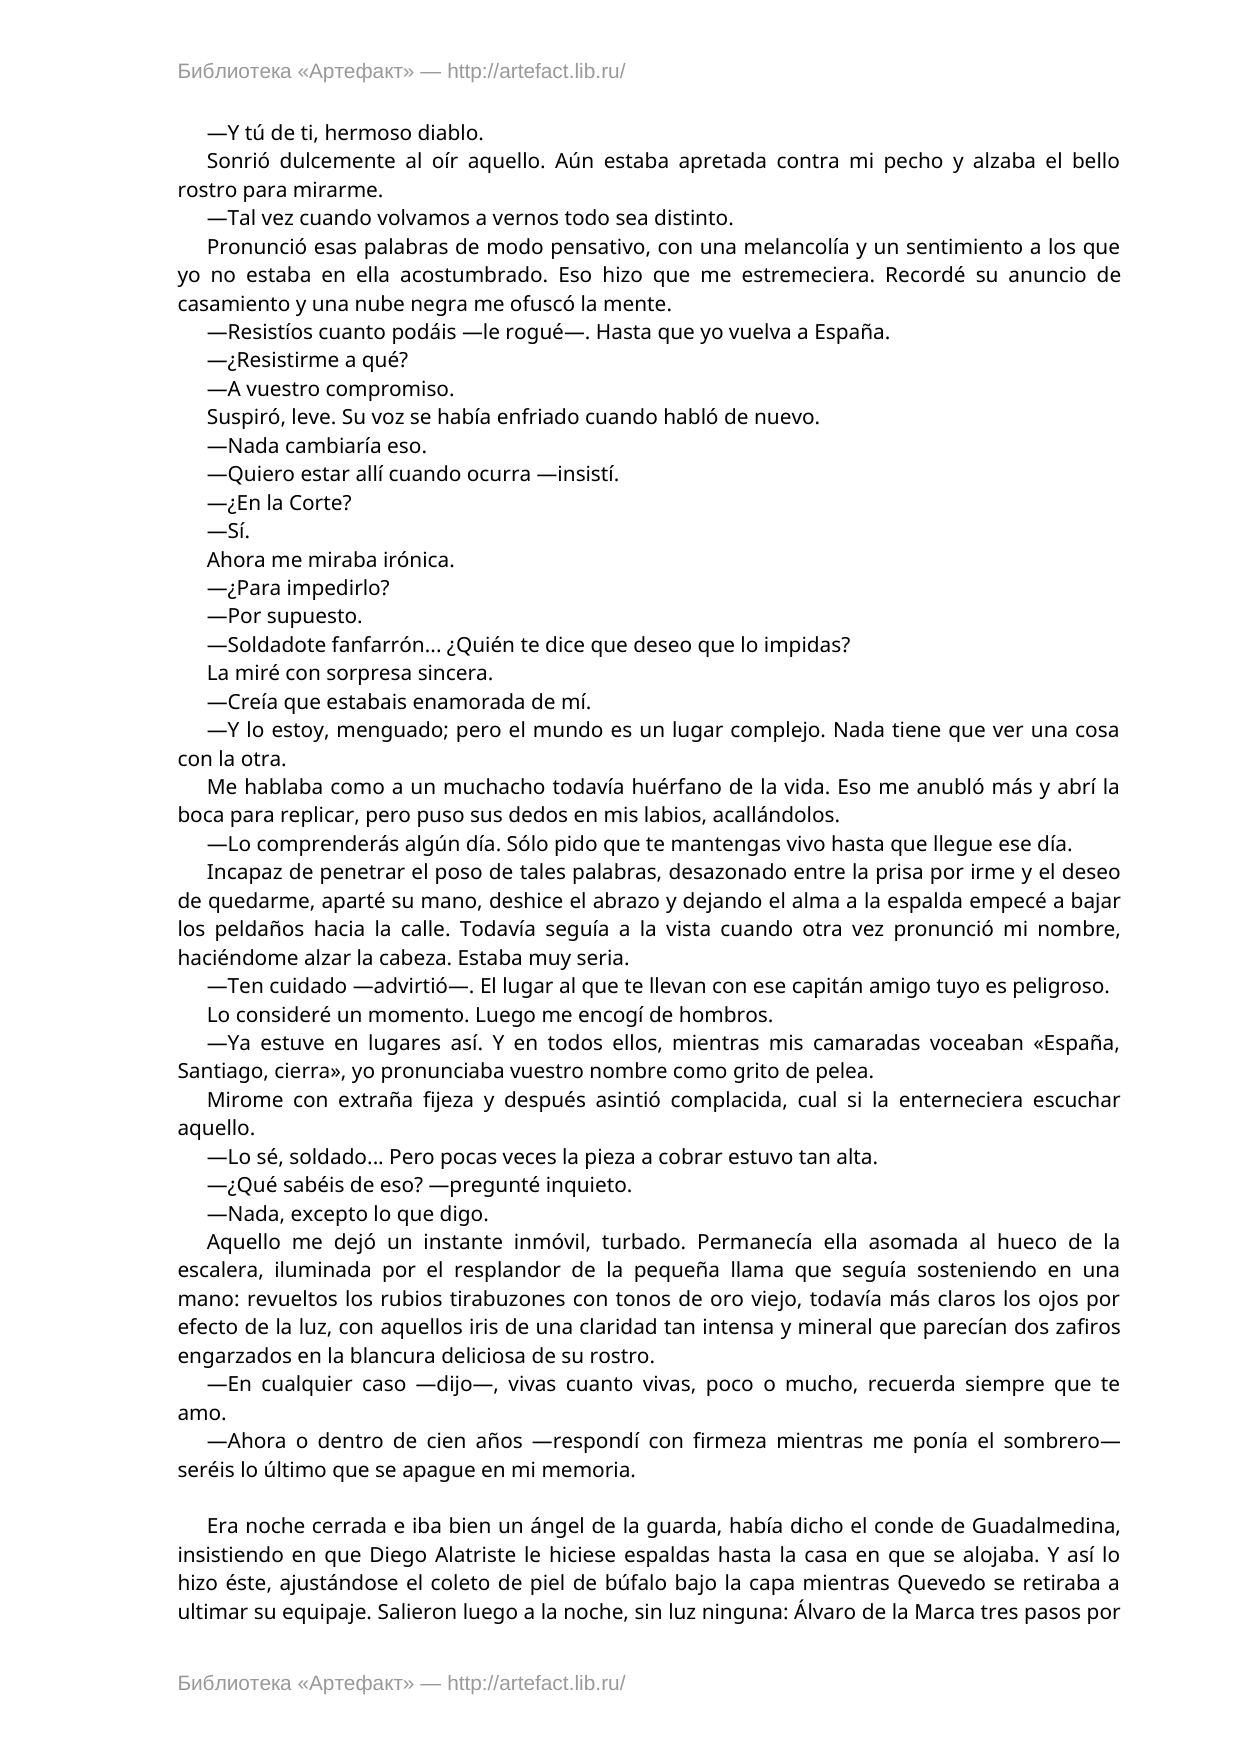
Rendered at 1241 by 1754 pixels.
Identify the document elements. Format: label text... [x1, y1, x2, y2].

text —En cualquier caso —dijo—, vivas cuanto vivas, poco o mucho, recuerda siempre que te amo. [177, 1369, 1122, 1426]
text Aquello me dejó un instante inmóvil, turbado. Permanecía ella asomada al hueco de la escalera, iluminada por el resplandor de la pequeña llama que seguía sosteniendo en una mano: revueltos los rubios tirabuzones con tonos de oro viejo, todavía más claros los ojos por efecto de la luz, con aquellos iris de una claridad tan intensa y mineral que parecían dos zafiros engarzados en la blancura deliciosa de su rostro. [177, 1227, 1122, 1369]
text —Y lo estoy, menguado; pero el mundo es un lugar complejo. Nada tiene que ver una cosa con la otra. [177, 715, 1122, 772]
text Ahora me miraba irónica. [177, 545, 1122, 573]
text —¿En la Corte? [177, 488, 1122, 516]
text Suspiró, leve. Su voz se había enfriado cuando habló de nuevo. [177, 402, 1122, 431]
text —Nada cambiaría eso. [177, 431, 1122, 459]
text —Por supuesto. [177, 602, 1122, 630]
text Pronunció esas palabras de modo pensativo, con una melancolía y un sentimiento a los que yo no estaba en ella acostumbrado. Eso hizo que me estremeciera. Recordé su anuncio de casamiento y una nube negra me ofuscó la mente. [177, 232, 1122, 317]
text —Ya estuve en lugares así. Y en todos ellos, mientras mis camaradas voceaban «España, Santiago, cierra», yo pronunciaba vuestro nombre como grito de pelea. [177, 1028, 1122, 1085]
text —Y tú de ti, hermoso diablo. [177, 118, 1122, 147]
text La miré con sorpresa sincera. [177, 658, 1122, 687]
text —Lo comprenderás algún día. Sólo pido que te mantengas vivo hasta que llegue ese día. [177, 829, 1122, 857]
text —¿Para impedirlo? [177, 573, 1122, 602]
text —Quiero estar allí cuando ocurra —insistí. [177, 459, 1122, 488]
text —Resistíos cuanto podáis —le rogué—. Hasta que yo vuelva a España. [177, 317, 1122, 346]
text —Ten cuidado —advirtió—. El lugar al que te llevan con ese capitán amigo tuyo es peligroso. [177, 971, 1122, 1000]
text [177, 1512, 1122, 1625]
text —¿Qué sabéis de eso? —pregunté inquieto. [177, 1170, 1122, 1199]
text Sonrió dulcemente al oír aquello. Aún estaba apretada contra mi pecho y alzaba el bello rostro para mirarme. [177, 147, 1122, 203]
text Me hablaba como a un muchacho todavía huérfano de la vida. Eso me anubló más y abrí la boca para replicar, pero puso sus dedos en mis labios, acallándolos. [177, 772, 1122, 829]
text —¿Resistirme a qué? [177, 346, 1122, 374]
text —Soldadote fanfarrón... ¿Quién te dice que deseo que lo impidas? [177, 630, 1122, 658]
text —Lo sé, soldado... Pero pocas veces la pieza a cobrar estuvo tan alta. [177, 1142, 1122, 1170]
text —Sí. [177, 516, 1122, 545]
text —Ahora o dentro de cien años —respondí con firmeza mientras me ponía el sombrero— seréis lo último que se apague en mi memoria. [177, 1426, 1122, 1483]
text Incapaz de penetrar el poso de tales palabras, desazonado entre la prisa por irme y el deseo de quedarme, aparté su mano, deshice el abrazo y dejando el alma a la espalda empecé a bajar los peldaños hacia la calle. Todavía seguía a la vista cuando otra vez pronunció mi nombre, haciéndome alzar la cabeza. Estaba muy seria. [177, 857, 1122, 971]
text —Nada, excepto lo que digo. [177, 1199, 1122, 1227]
text Lo consideré un momento. Luego me encogí de hombros. [177, 1000, 1122, 1028]
text —Creía que estabais enamorada de mí. [177, 687, 1122, 715]
text Mirome con extraña fijeza y después asintió complacida, cual si la enterneciera escuchar aquello. [177, 1085, 1122, 1142]
text —A vuestro compromiso. [177, 374, 1122, 402]
text —Tal vez cuando volvamos a vernos todo sea distinto. [177, 203, 1122, 232]
